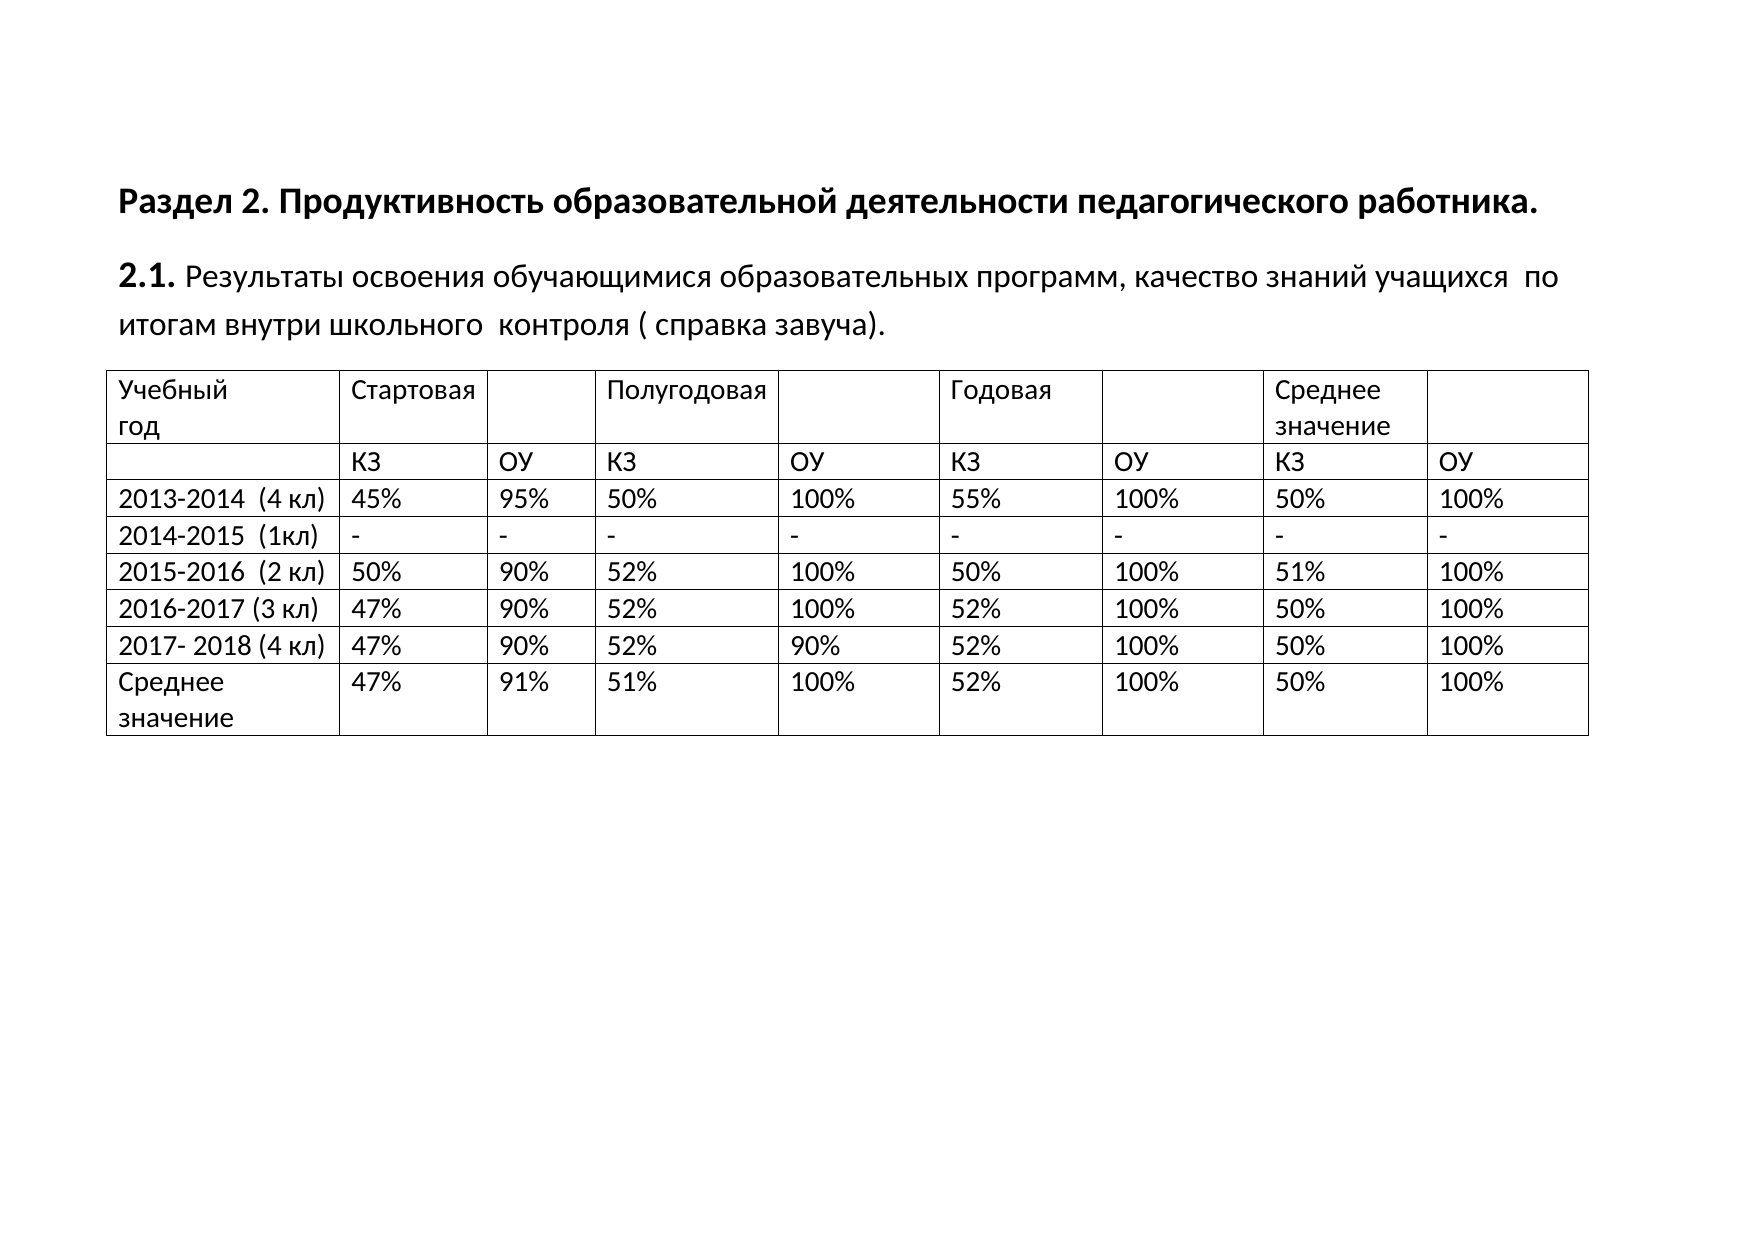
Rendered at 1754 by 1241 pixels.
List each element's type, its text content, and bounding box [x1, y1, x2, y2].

table_cell 2017- 2018 (4 кл) [107, 627, 339, 662]
table_cell 100% [779, 590, 939, 626]
table_cell 47% [340, 664, 487, 735]
table_cell - [488, 517, 595, 552]
table_cell 2016-2017 (3 кл) [107, 590, 339, 626]
text 2.1. Результаты освоения обучающимися образовательных программ, качество знаний учащихся по итогам внутри школьного контроля ( справка завуча). [118, 251, 1636, 343]
table_cell - [596, 517, 778, 552]
table_cell КЗ [1264, 444, 1427, 479]
table_cell 100% [779, 664, 939, 735]
table_cell 51% [1264, 554, 1427, 589]
table_header [488, 371, 595, 442]
table_cell 45% [340, 480, 487, 516]
table_cell 47% [340, 590, 487, 626]
table_cell 52% [940, 627, 1102, 662]
table_header Стартовая [340, 371, 487, 442]
table_cell КЗ [596, 444, 778, 479]
table_header [1428, 371, 1588, 442]
table_cell 100% [1428, 480, 1588, 516]
table_header [779, 371, 939, 442]
table_cell 100% [1103, 590, 1263, 626]
table_cell 90% [488, 590, 595, 626]
table_cell КЗ [340, 444, 487, 479]
table_header Полугодовая [596, 371, 778, 442]
table_cell 52% [940, 590, 1102, 626]
table_cell 50% [596, 480, 778, 516]
table_cell 52% [596, 554, 778, 589]
table_cell 100% [1428, 664, 1588, 735]
table_cell - [1264, 517, 1427, 552]
table_cell 95% [488, 480, 595, 516]
table_cell 100% [779, 480, 939, 516]
table_cell 50% [1264, 590, 1427, 626]
table_cell 100% [1103, 554, 1263, 589]
table_cell 51% [596, 664, 778, 735]
table_cell 55% [940, 480, 1102, 516]
table_cell 52% [596, 627, 778, 662]
table_cell 100% [1103, 480, 1263, 516]
table_cell - [340, 517, 487, 552]
table_cell 90% [779, 627, 939, 662]
table_cell 100% [1103, 627, 1263, 662]
text Раздел 2. Продуктивность образовательной деятельности педагогического работника. [118, 177, 1636, 223]
table_header Среднее значение [1264, 371, 1427, 442]
table_cell - [1428, 517, 1588, 552]
table_cell ОУ [779, 444, 939, 479]
table_cell 100% [779, 554, 939, 589]
table_cell 52% [940, 664, 1102, 735]
table_cell ОУ [1103, 444, 1263, 479]
table_cell 100% [1428, 554, 1588, 589]
table_cell 2015-2016 (2 кл) [107, 554, 339, 589]
table_cell - [940, 517, 1102, 552]
table_cell КЗ [940, 444, 1102, 479]
table_cell - [779, 517, 939, 552]
table_cell 50% [940, 554, 1102, 589]
table_cell 100% [1103, 664, 1263, 735]
table_cell ОУ [488, 444, 595, 479]
table_cell - [1103, 517, 1263, 552]
table_cell 100% [1428, 590, 1588, 626]
table_header [1103, 371, 1263, 442]
table_cell 50% [1264, 627, 1427, 662]
table_cell 50% [1264, 480, 1427, 516]
table_cell 100% [1428, 627, 1588, 662]
table_cell 90% [488, 627, 595, 662]
table_cell 2014-2015 (1кл) [107, 517, 339, 552]
table_cell Среднее значение [107, 664, 339, 735]
table_cell ОУ [1428, 444, 1588, 479]
table_cell 2013-2014 (4 кл) [107, 480, 339, 516]
table_cell 50% [340, 554, 487, 589]
table_cell [107, 444, 339, 479]
table_cell 50% [1264, 664, 1427, 735]
table_cell 90% [488, 554, 595, 589]
table_cell 52% [596, 590, 778, 626]
table_header Учебный год [107, 371, 339, 442]
table_header Годовая [940, 371, 1102, 442]
table_cell 91% [488, 664, 595, 735]
table_cell 47% [340, 627, 487, 662]
